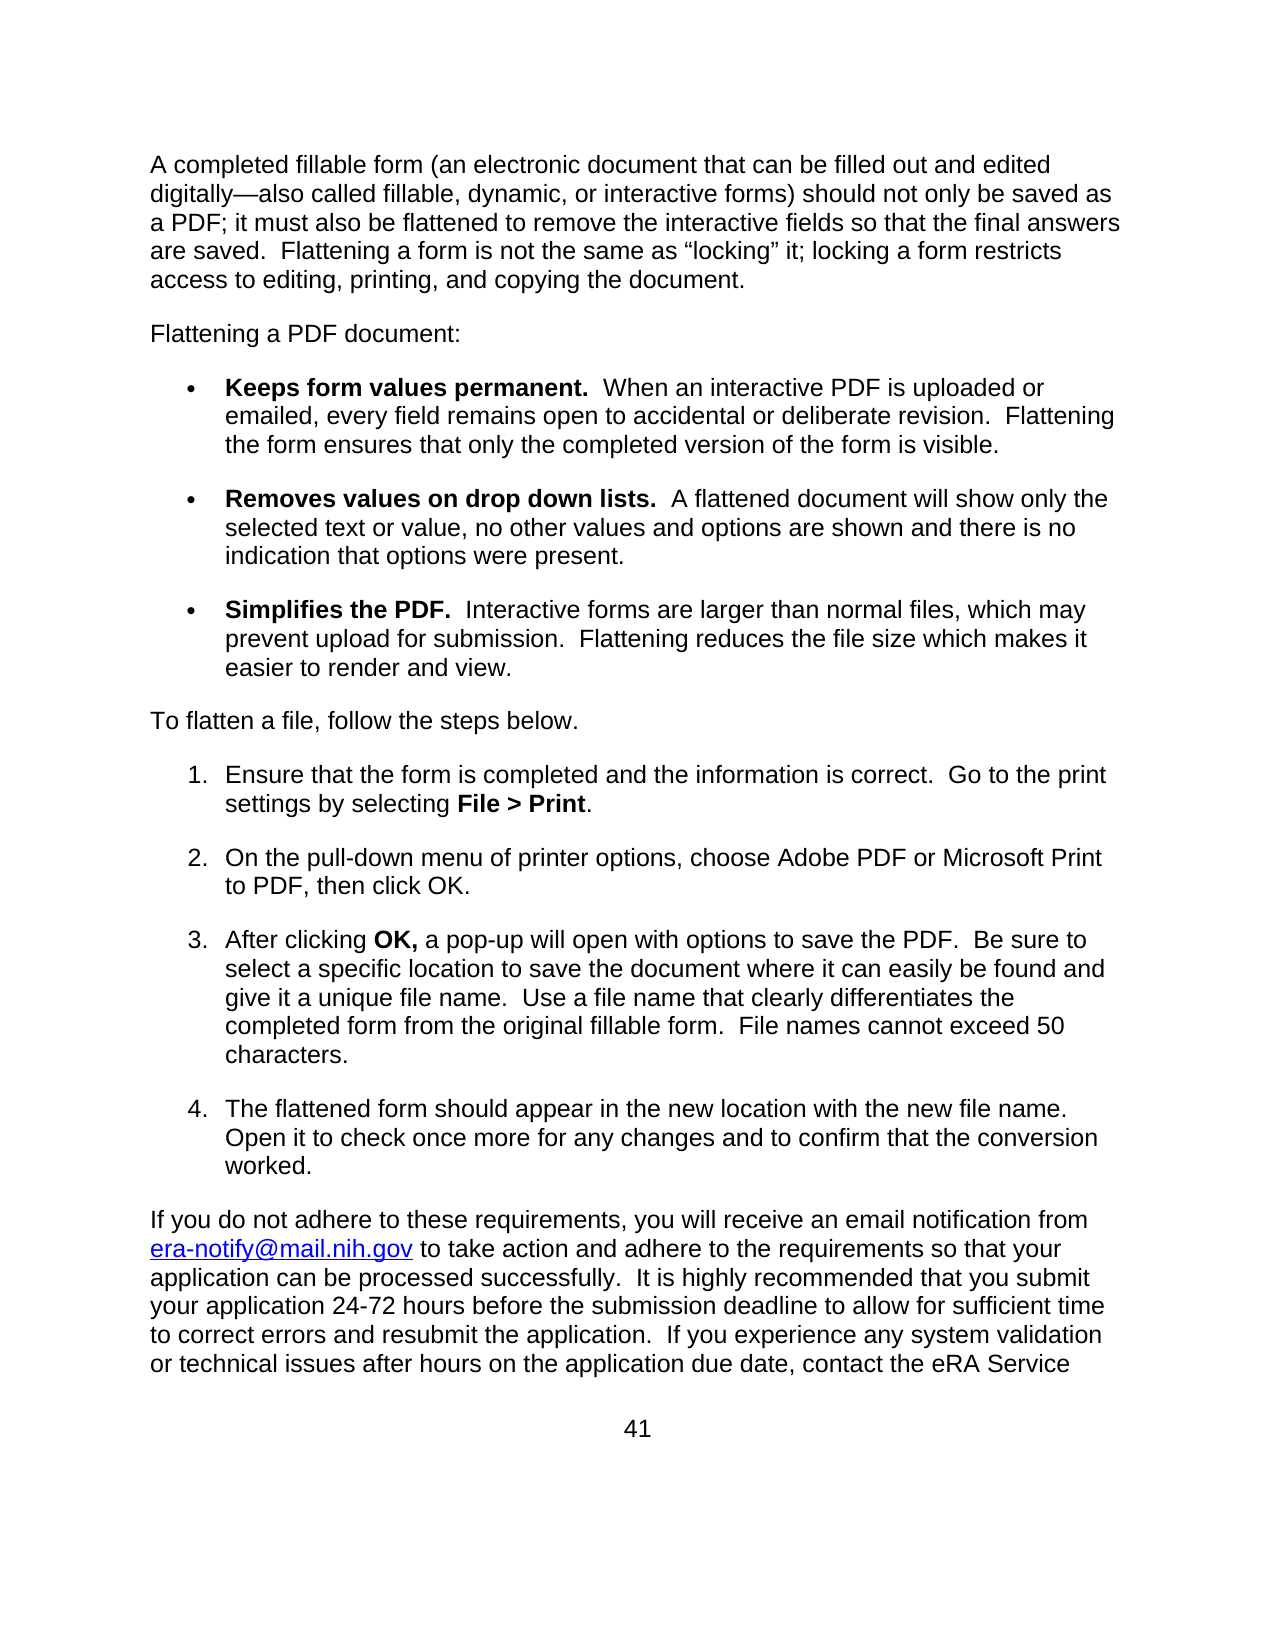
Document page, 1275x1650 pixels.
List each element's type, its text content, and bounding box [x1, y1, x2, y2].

list The flattened form should appear in the new location with the new file name. Open it to check once more for any changes and to confirm that the conversion worked. [187, 1094, 1125, 1180]
text A completed fillable form (an electronic document that can be filled out and edited digitally—also called fillable, dynamic, or interactive forms) should not only be saved as a PDF; it must also be flattened to remove the interactive fields so that the final answers are saved. Flattening a form is not the same as “locking” it; locking a form restricts access to editing, printing, and copying the document. [150, 150, 1125, 294]
list Keeps form values permanent. When an interactive PDF is uploaded or emailed, every field remains open to accidental or deliberate revision. Flattening the form ensures that only the completed version of the form is visible. [187, 372, 1125, 459]
list On the pull-down menu of printer options, choose Adobe PDF or Microsoft Print to PDF, then click OK. [187, 842, 1125, 900]
text Flattening a PDF document: [150, 319, 1125, 347]
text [150, 1205, 1125, 1377]
list Ensure that the form is completed and the information is correct. Go to the print settings by selecting File > Print. [187, 760, 1125, 817]
list Removes values on drop down lists. A flattened document will show only the selected text or value, no other values and options are shown and there is no indication that options were present. [187, 484, 1125, 570]
list After clicking OK, a pop-up will open with options to save the PDF. Be sure to select a specific location to save the document where it can easily be found and give it a unique file name. Use a file name that clearly differentiates the completed form from the original fillable form. File names cannot exceed 50 characters. [187, 925, 1125, 1069]
list Simplifies the PDF. Interactive forms are larger than normal files, which may prevent upload for submission. Flattening reduces the file size which makes it easier to render and view. [187, 595, 1125, 681]
text To flatten a file, follow the steps below. [150, 706, 1125, 735]
